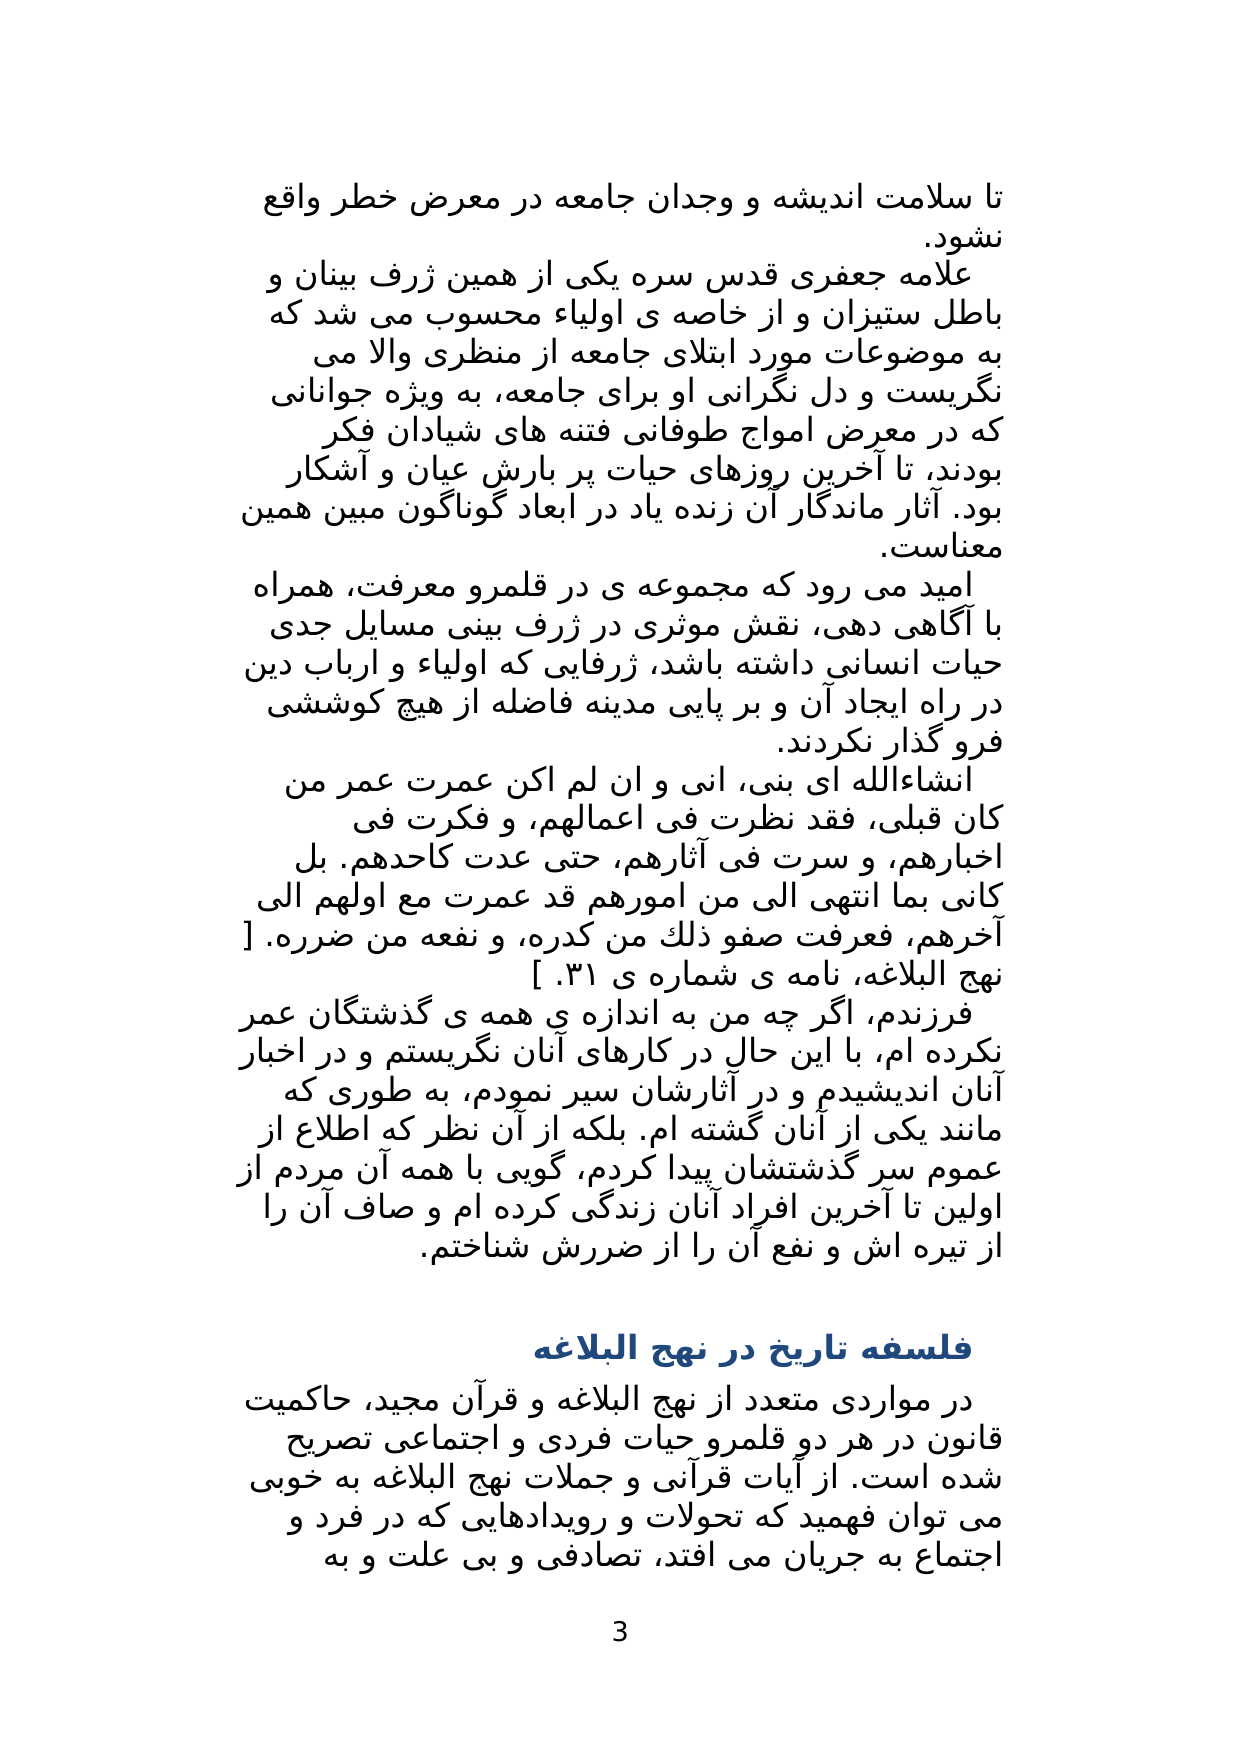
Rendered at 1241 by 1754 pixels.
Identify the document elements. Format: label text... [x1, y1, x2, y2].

text اميد مى رود كه مجموعه ى در قلمرو معرفت، همراه با آگاهى دهى، نقش موثرى در ژرف بينى مسايل جدى حيات انسانى داشته باشد، ژرفايى كه اولياء و ارباب دين در راه ايجاد آن و بر پايى مدينه فاضله از هيچ كوششى فرو گذار نكردند. [236, 566, 1004, 760]
text انشاءالله اى بنى، انى و ان لم اكن عمرت عمر من كان قبلى، فقد نظرت فى اعمالهم، و فكرت فى اخبارهم، و سرت فى آثارهم، حتى عدت كاحدهم. بل كانى بما انتهى الى من امورهم قد عمرت مع اولهم الى آخرهم، فعرفت صفو ذلك من كدره، و نفعه من ضرره. [ نهج البلاغه، نامه ى شماره ى ٣١. ] [236, 760, 1004, 993]
subtitle فلسفه تاريخ در نهج البلاغه [236, 1328, 1004, 1367]
text علامه جعفرى قدس سره يكى از همين ژرف بينان و باطل ستيزان و از خاصه ى اولياء محسوب مى شد كه به موضوعات مورد ابتلاى جامعه از منظرى والا مى نگريست و دل نگرانى او براى جامعه، به ويژه جوانانى كه در معرض امواج طوفانى فتنه هاى شيادان فكر بودند، تا آخرين روزهاى حيات پر بارش عيان و آشكار بود. آثار ماندگار آن زنده ياد در ابعاد گوناگون مبين همين معناست. [236, 255, 1004, 566]
text فرزندم، اگر چه من به اندازه ى همه ى گذشتگان عمر نكرده ام، با اين حال در كارهاى آنان نگريستم و در اخبار آنان انديشيدم و در آثارشان سير نمودم، به طورى كه مانند يكى از آنان گشته ام. بلكه از آن نظر كه اطلاع از عموم سر گذشتشان پيدا كردم، گويى با همه آن مردم از اولين تا آخرين افراد آنان زندگى كرده ام و صاف آن را از تيره اش و نفع آن را از ضررش شناختم. [236, 993, 1004, 1265]
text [236, 1380, 1004, 1574]
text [236, 177, 1004, 255]
